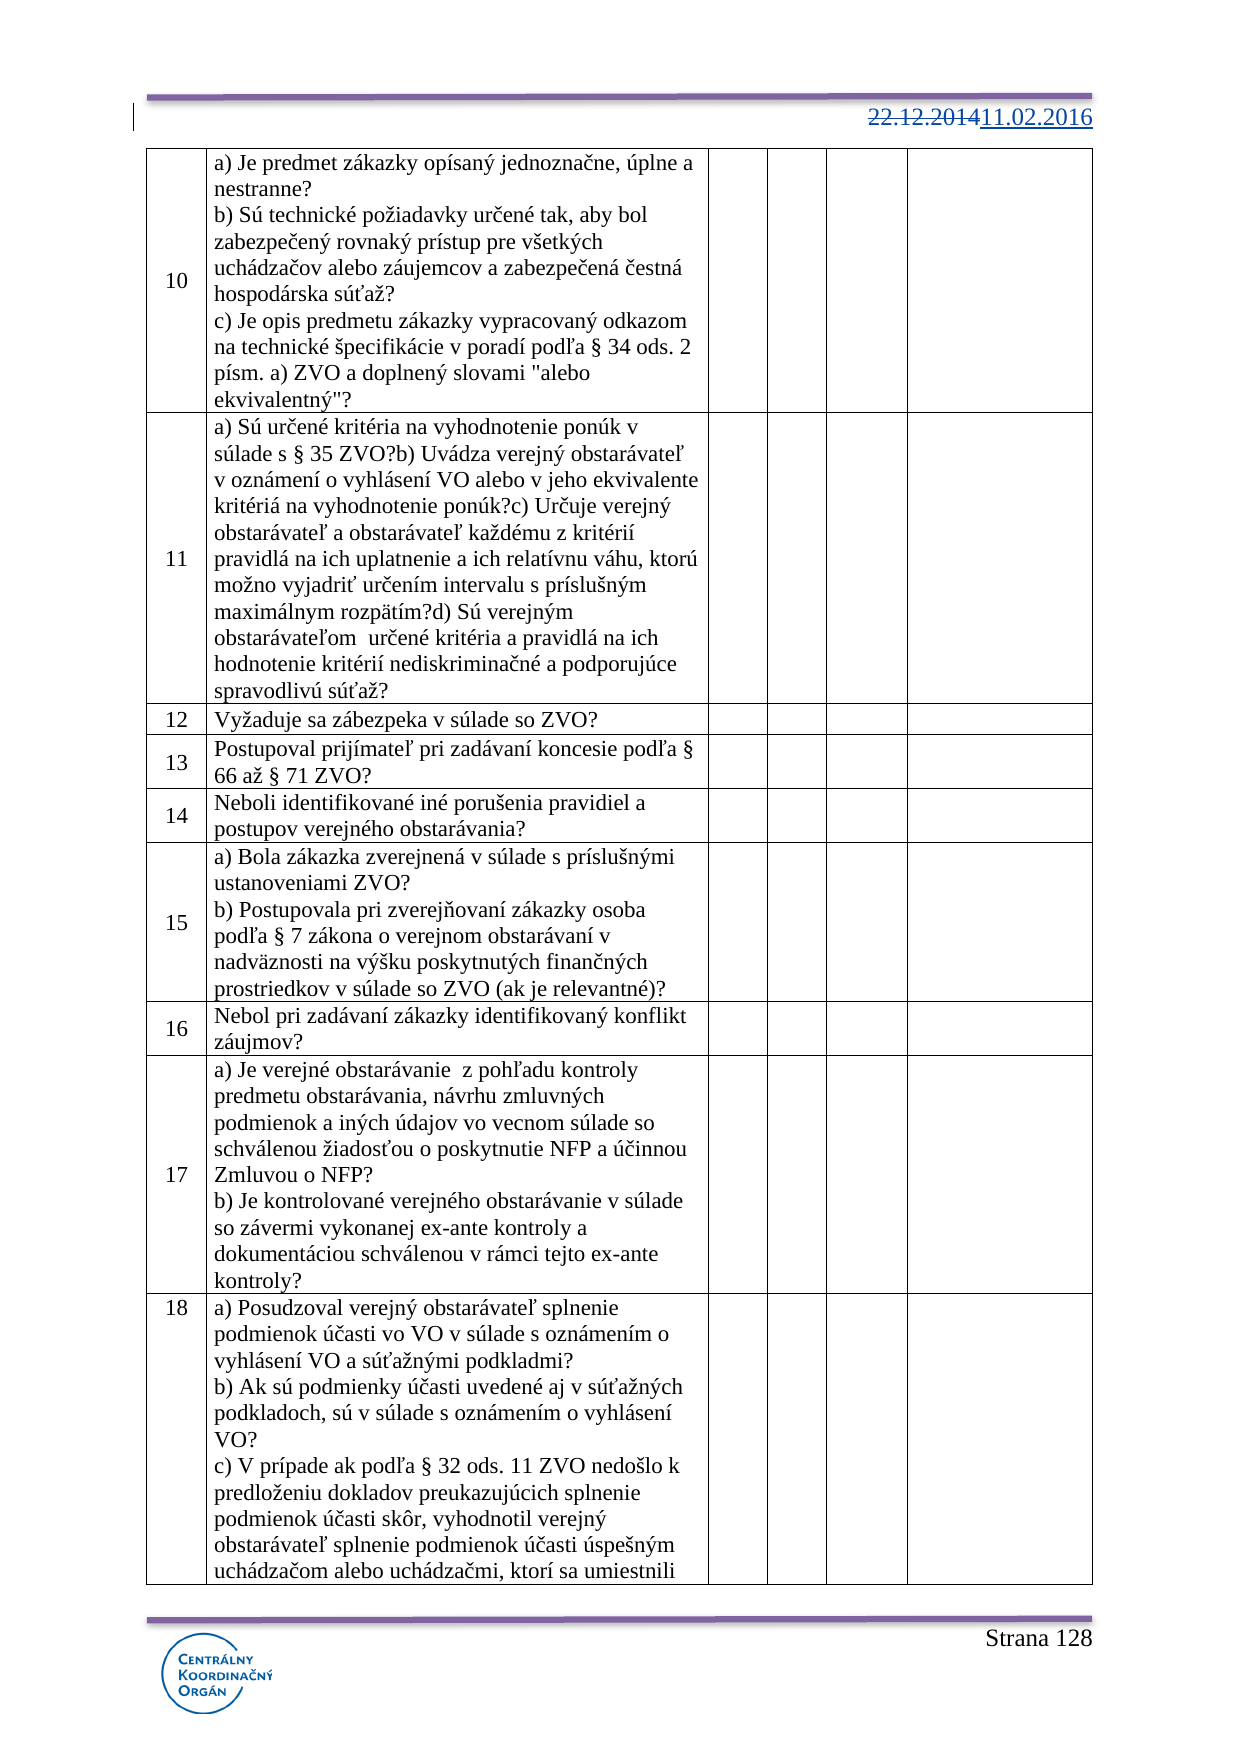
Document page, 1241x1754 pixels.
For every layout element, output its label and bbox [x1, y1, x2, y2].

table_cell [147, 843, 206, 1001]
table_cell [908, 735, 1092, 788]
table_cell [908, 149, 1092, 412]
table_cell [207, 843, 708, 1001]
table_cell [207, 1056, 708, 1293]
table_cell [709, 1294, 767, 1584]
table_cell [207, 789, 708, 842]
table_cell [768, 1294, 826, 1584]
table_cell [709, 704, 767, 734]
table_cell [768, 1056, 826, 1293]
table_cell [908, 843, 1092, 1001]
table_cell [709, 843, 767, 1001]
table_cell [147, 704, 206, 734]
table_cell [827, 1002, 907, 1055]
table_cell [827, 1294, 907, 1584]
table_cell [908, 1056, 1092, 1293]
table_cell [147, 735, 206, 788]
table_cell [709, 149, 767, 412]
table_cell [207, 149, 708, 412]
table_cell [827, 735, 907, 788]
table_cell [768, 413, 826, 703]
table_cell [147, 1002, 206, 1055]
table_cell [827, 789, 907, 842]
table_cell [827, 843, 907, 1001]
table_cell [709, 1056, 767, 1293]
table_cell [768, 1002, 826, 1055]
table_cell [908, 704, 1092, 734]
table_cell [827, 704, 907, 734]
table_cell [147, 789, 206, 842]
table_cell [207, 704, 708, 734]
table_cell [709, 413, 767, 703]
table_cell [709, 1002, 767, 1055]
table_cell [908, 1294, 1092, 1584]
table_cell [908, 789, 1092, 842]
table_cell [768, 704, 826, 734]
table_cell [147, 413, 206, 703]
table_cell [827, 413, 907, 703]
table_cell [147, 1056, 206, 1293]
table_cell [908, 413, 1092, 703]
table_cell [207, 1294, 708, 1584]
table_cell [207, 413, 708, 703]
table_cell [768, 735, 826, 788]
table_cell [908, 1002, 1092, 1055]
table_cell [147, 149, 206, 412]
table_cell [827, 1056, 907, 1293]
picture [159, 1631, 272, 1713]
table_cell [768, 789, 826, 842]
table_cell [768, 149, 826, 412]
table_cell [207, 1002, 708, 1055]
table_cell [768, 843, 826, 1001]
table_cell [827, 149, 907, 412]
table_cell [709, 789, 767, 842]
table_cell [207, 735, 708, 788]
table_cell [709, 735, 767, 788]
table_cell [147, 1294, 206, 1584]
